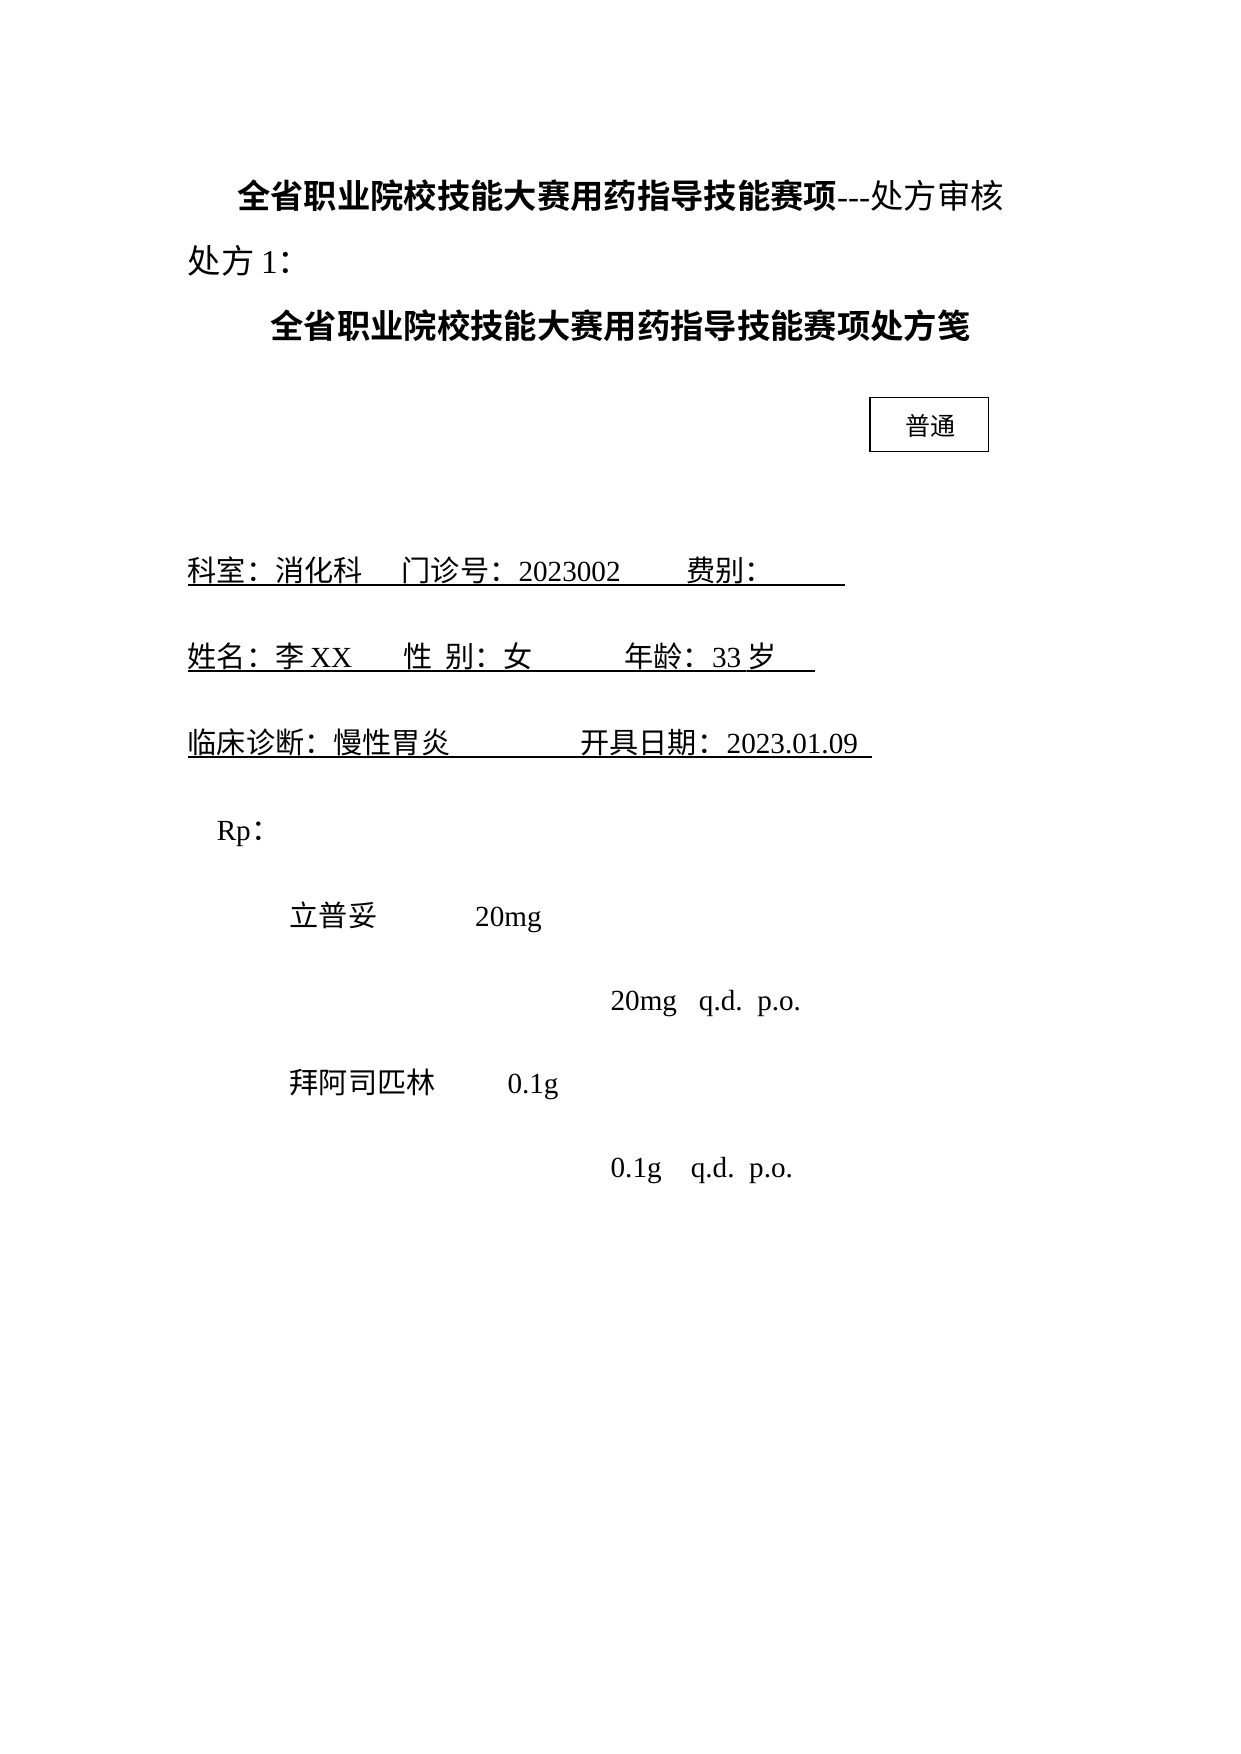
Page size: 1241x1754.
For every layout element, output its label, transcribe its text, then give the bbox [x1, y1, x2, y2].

text 临床诊断：慢性胃炎 开具日期：2023.01.09 [187, 708, 1053, 773]
text 姓名：李XX 性 别：女 年龄：33岁 [187, 622, 1053, 687]
text 处方1： [187, 227, 1053, 292]
text 全省职业院校技能大赛用药指导技能赛项---处方审核 [187, 162, 1053, 227]
text 科室：消化科 门诊号：2023002 费别： [187, 536, 1053, 601]
text 0.1g q.d. p.o. [187, 1135, 1053, 1200]
text Rp： [187, 795, 1053, 860]
text 全省职业院校技能大赛用药指导技能赛项处方笺 [187, 292, 1053, 357]
text 20mg q.d. p.o. [187, 967, 1053, 1032]
text 立普妥 20mg [187, 881, 1053, 946]
text 拜阿司匹林 0.1g [187, 1049, 1053, 1114]
